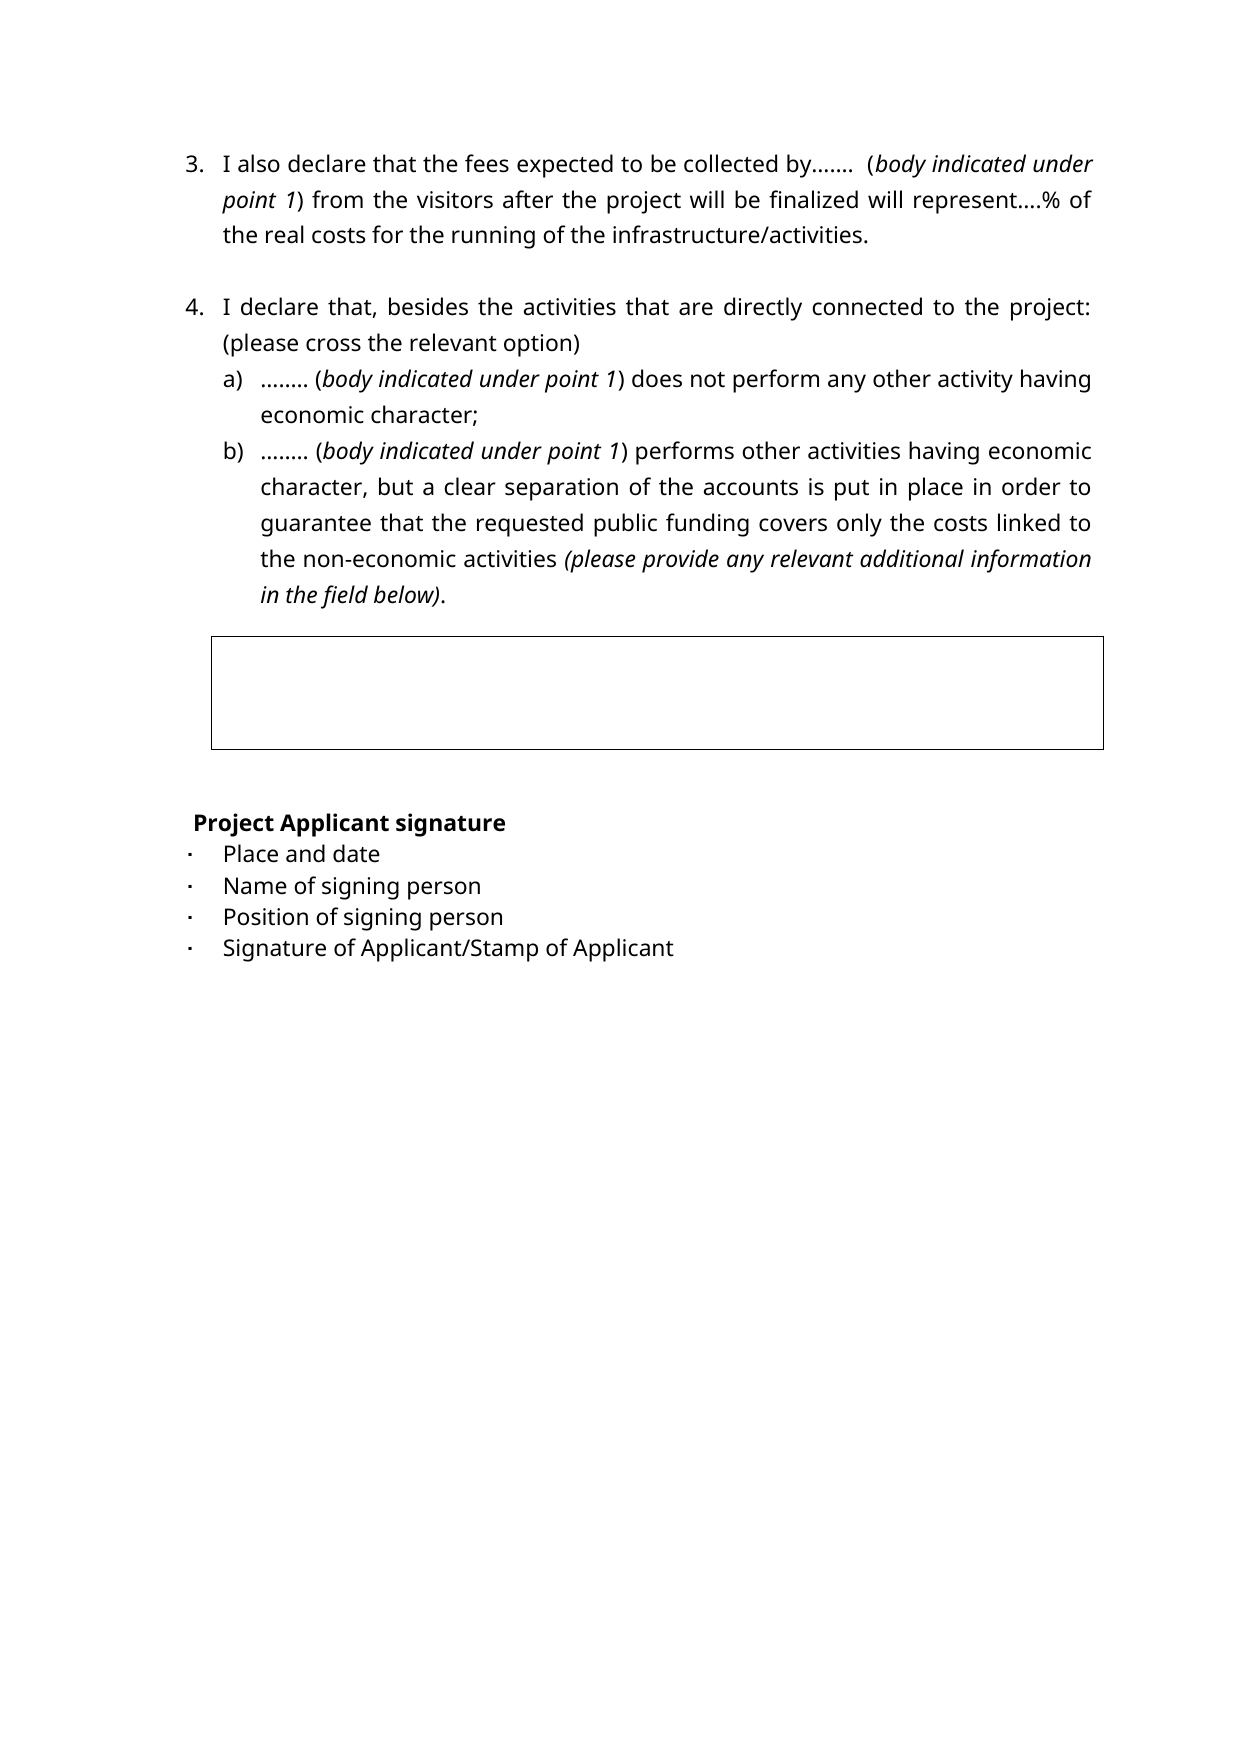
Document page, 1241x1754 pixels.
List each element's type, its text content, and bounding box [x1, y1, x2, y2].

list Place and date [185, 838, 1093, 870]
table_header [212, 637, 1103, 749]
text Project Applicant signature [193, 807, 1093, 838]
list I declare that, besides the activities that are directly connected to the project: (please cross the relevant option) [185, 291, 1093, 358]
list Name of signing person [185, 870, 1093, 901]
list …….. (body indicated under point 1) does not perform any other activity having economic character; [223, 363, 1093, 430]
list …….. (body indicated under point 1) performs other activities having economic character, but a clear separation of the accounts is put in place in order to guarantee that the requested public funding covers only the costs linked to the non-economic activities (please provide any relevant additional information in the field below). [223, 435, 1093, 610]
list Position of signing person [185, 901, 1093, 932]
list I also declare that the fees expected to be collected by……. (body indicated under point 1) from the visitors after the project will be finalized will represent….% of the real costs for the running of the infrastructure/activities. [185, 148, 1093, 251]
list Signature of Applicant/Stamp of Applicant [185, 932, 1093, 963]
